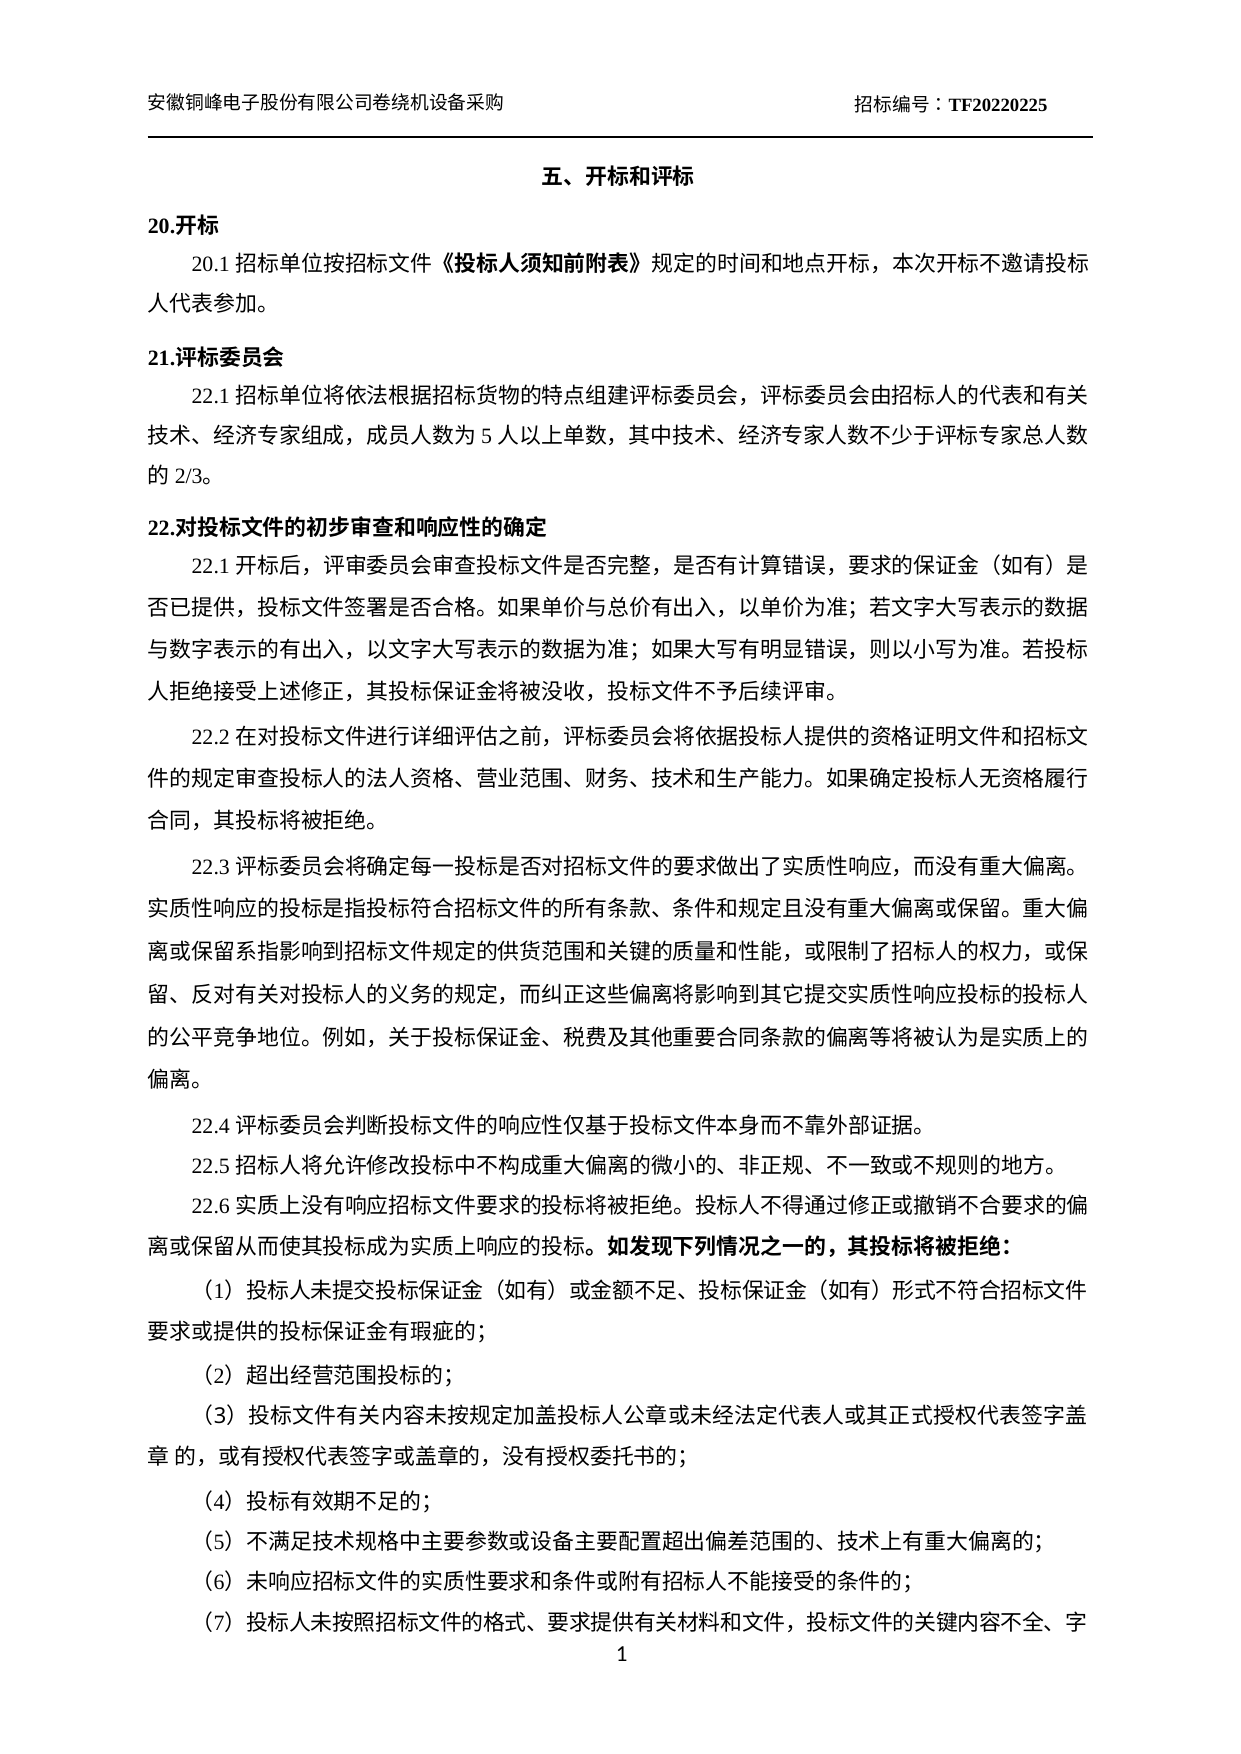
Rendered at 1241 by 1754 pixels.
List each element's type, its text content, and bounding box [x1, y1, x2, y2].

text 22.1 开标后，评审委员会审查投标文件是否完整，是否有计算错误，要求的保证金（如有）是 否已提供，投标文件签署是否合格。如果单价与总价有出入，以单价为准；若文字大写表示的数据 与数字表示的有出入，以文字大写表示的数据为准；如果大写有明显错误，则以小写为准。若投标 人拒绝接受上述修正，其投标保证金将被没收，投标文件不予后续评审。 [148, 548, 1089, 706]
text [148, 1604, 1088, 1636]
text （6）未响应招标文件的实质性要求和条件或附有招标人不能接受的条件的； [191, 1564, 1105, 1596]
subtitle 22.对投标文件的初步审查和响应性的确定 [148, 510, 1105, 542]
text 22.6 实质上没有响应招标文件要求的投标将被拒绝。投标人不得通过修正或撤销不合要求的偏 离或保留从而使其投标成为实质上响应的投标。如发现下列情况之一的，其投标将被拒绝： [148, 1188, 1089, 1260]
subtitle 21.评标委员会 [148, 340, 1105, 372]
text （5）不满足技术规格中主要参数或设备主要配置超出偏差范围的、技术上有重大偏离的； [191, 1524, 1105, 1556]
subtitle 20.开标 [148, 208, 1105, 239]
text 22.1 招标单位将依法根据招标货物的特点组建评标委员会，评标委员会由招标人的代表和有关 [191, 378, 1105, 409]
text （2）超出经营范围投标的； [191, 1358, 1105, 1390]
text 22.5 招标人将允许修改投标中不构成重大偏离的微小的、非正规、不一致或不规则的地方。 [191, 1148, 1105, 1179]
text 技术、经济专家组成，成员人数为 5 人以上单数，其中技术、经济专家人数不少于评标专家总人数 的 2/3。 [148, 418, 1089, 490]
text （4）投标有效期不足的； [191, 1484, 1105, 1515]
text 20.1 招标单位按招标文件《投标人须知前附表》规定的时间和地点开标，本次开标不邀请投标 人代表参加。 [148, 246, 1089, 318]
text 22.2 在对投标文件进行详细评估之前，评标委员会将依据投标人提供的资格证明文件和招标文 件的规定审查投标人的法人资格、营业范围、财务、技术和生产能力。如果确定投标人无资格履行 合同，其投标将被拒绝。 [148, 719, 1089, 835]
subtitle 五、开标和评标 [541, 159, 1105, 191]
text 22.4 评标委员会判断投标文件的响应性仅基于投标文件本身而不靠外部证据。 [191, 1108, 1105, 1139]
text （1）投标人未提交投标保证金（如有）或金额不足、投标保证金（如有）形式不符合招标文件 要求或提供的投标保证金有瑕疵的； [148, 1273, 1089, 1345]
text 22.3 评标委员会将确定每一投标是否对招标文件的要求做出了实质性响应，而没有重大偏离。 实质性响应的投标是指投标符合招标文件的所有条款、条件和规定且没有重大偏离或保留。重大偏 离或保留系指影响到招标文件规定的供货范围和关键的质量和性能，或限制了招标人的权力，或保 留、反对有关对投标人的义务的规定，而纠正这些偏离将影响到其它提交实质性响应投标的投标人 的公平竞争地位。例如，关于投标保证金、税费及其他重要合同条款的偏离等将被认为是实质上的 偏离。 [148, 849, 1089, 1094]
text （3）投标文件有关内容未按规定加盖投标人公章或未经法定代表人或其正式授权代表签字盖章 的，或有授权代表签字或盖章的，没有授权委托书的； [148, 1398, 1088, 1471]
